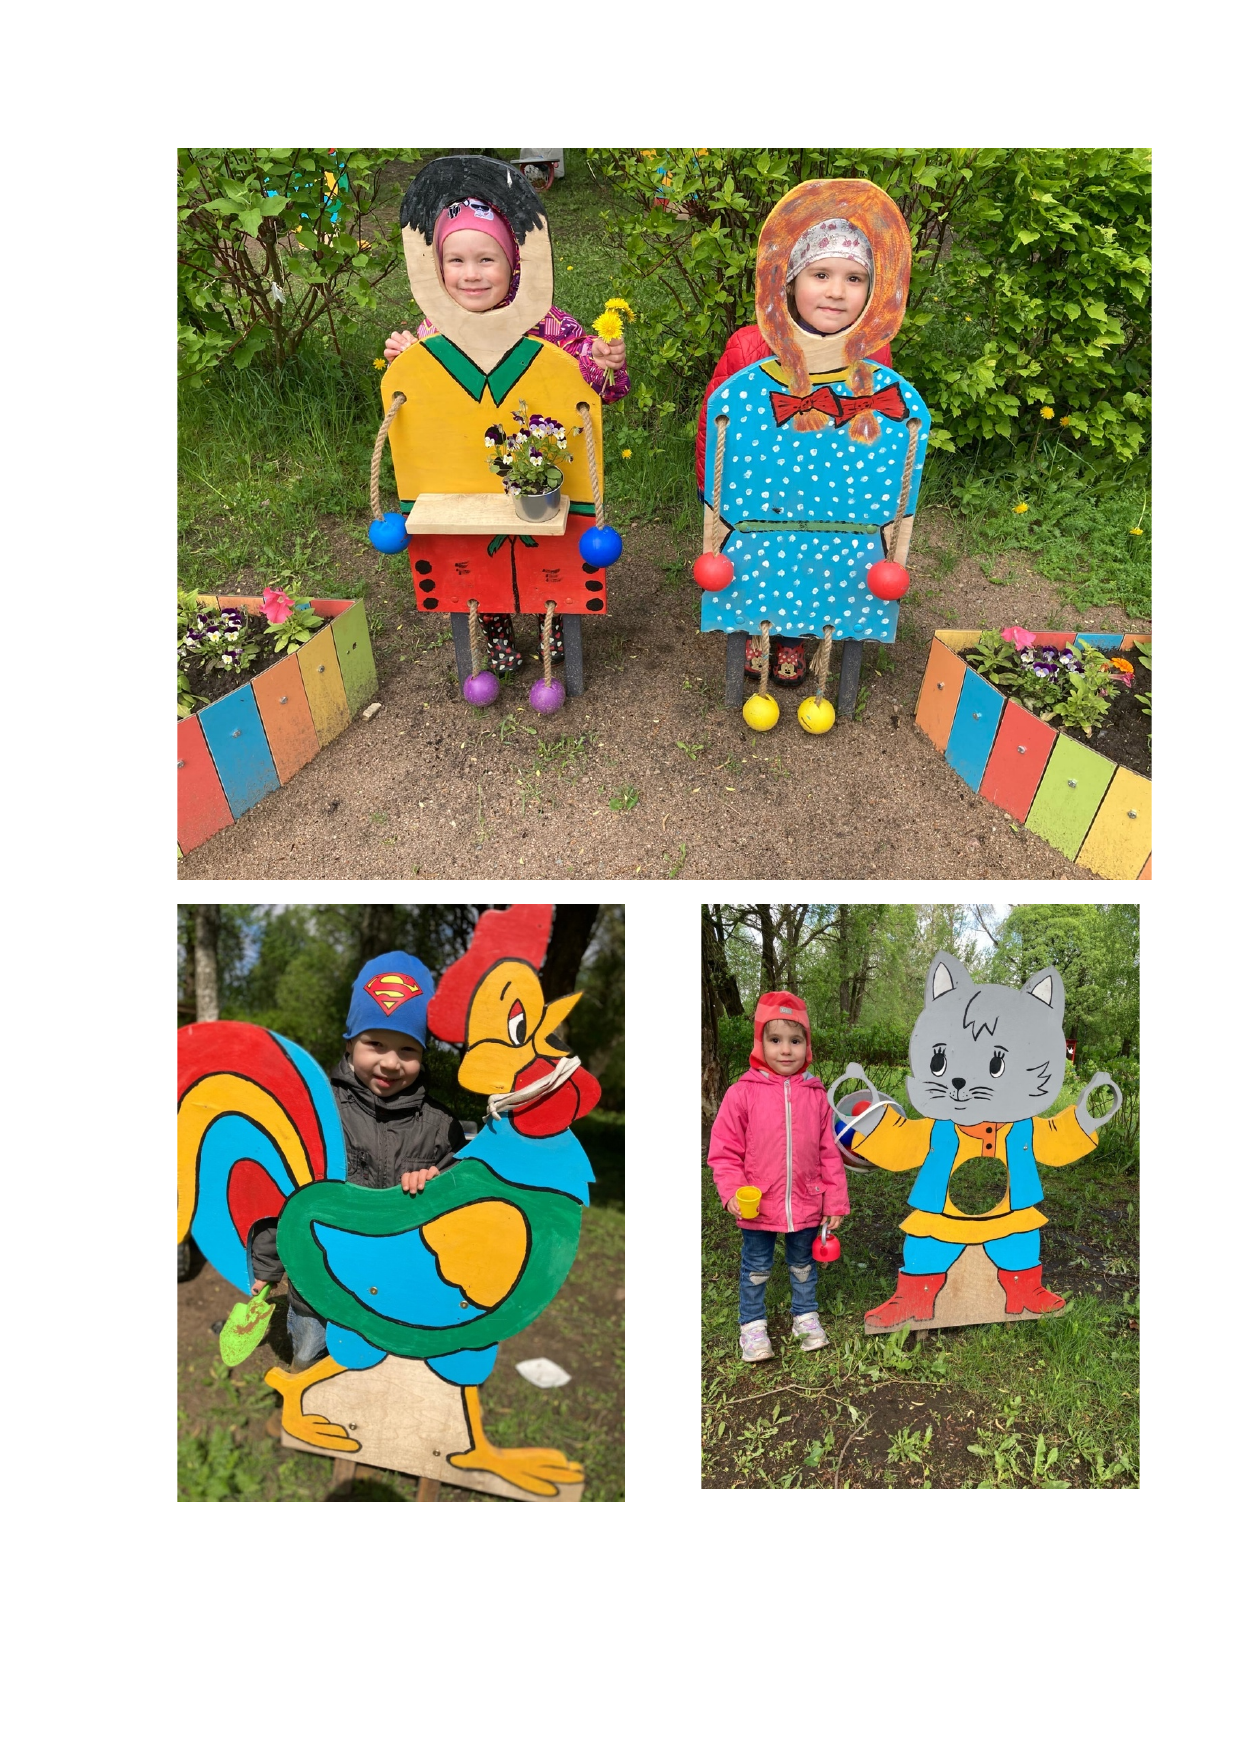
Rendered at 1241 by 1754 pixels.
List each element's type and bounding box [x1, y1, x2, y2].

picture [177, 148, 1152, 880]
picture [177, 904, 625, 1502]
picture [701, 904, 1140, 1489]
